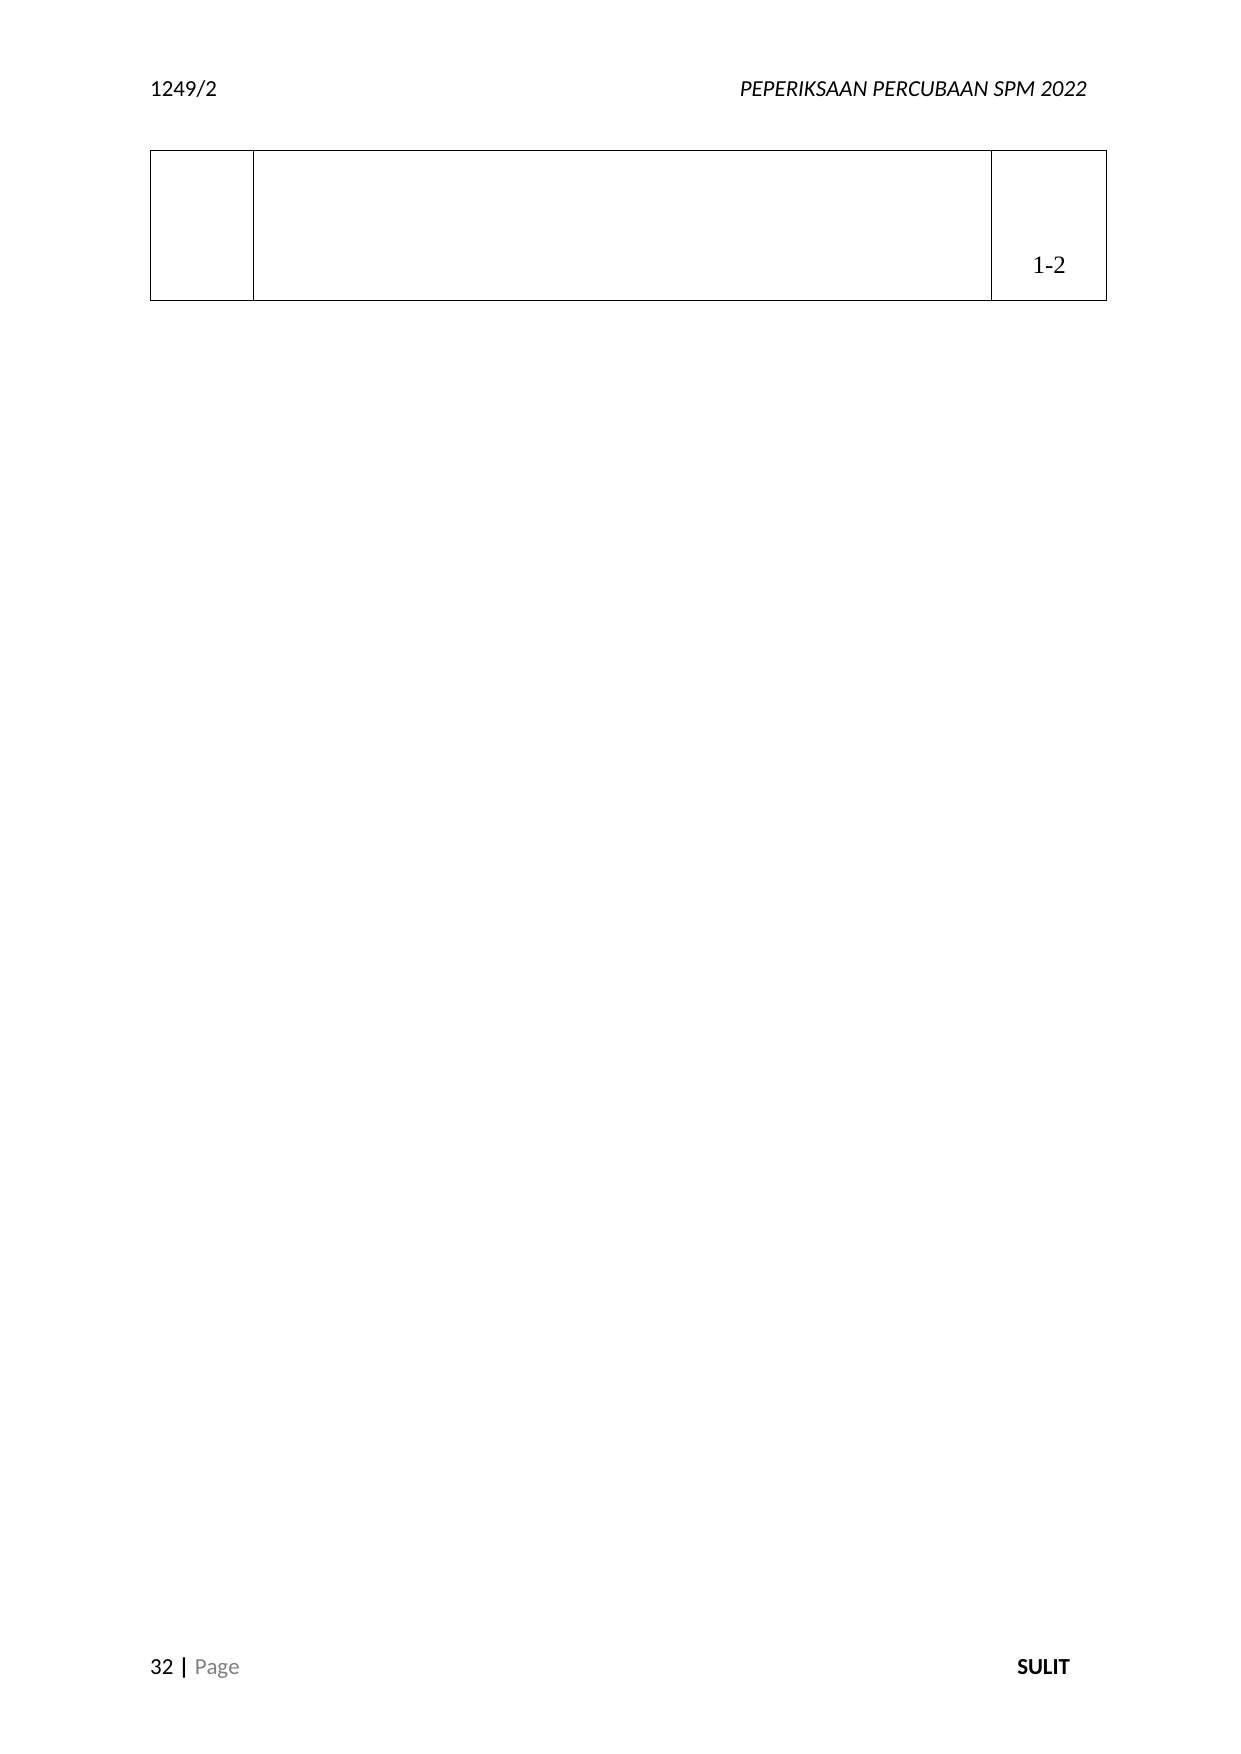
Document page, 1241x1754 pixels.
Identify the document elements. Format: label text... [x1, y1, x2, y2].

table_cell [151, 151, 253, 300]
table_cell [254, 151, 991, 300]
table_cell 7-8 5-6 3-4 1-2 [992, 151, 1106, 300]
